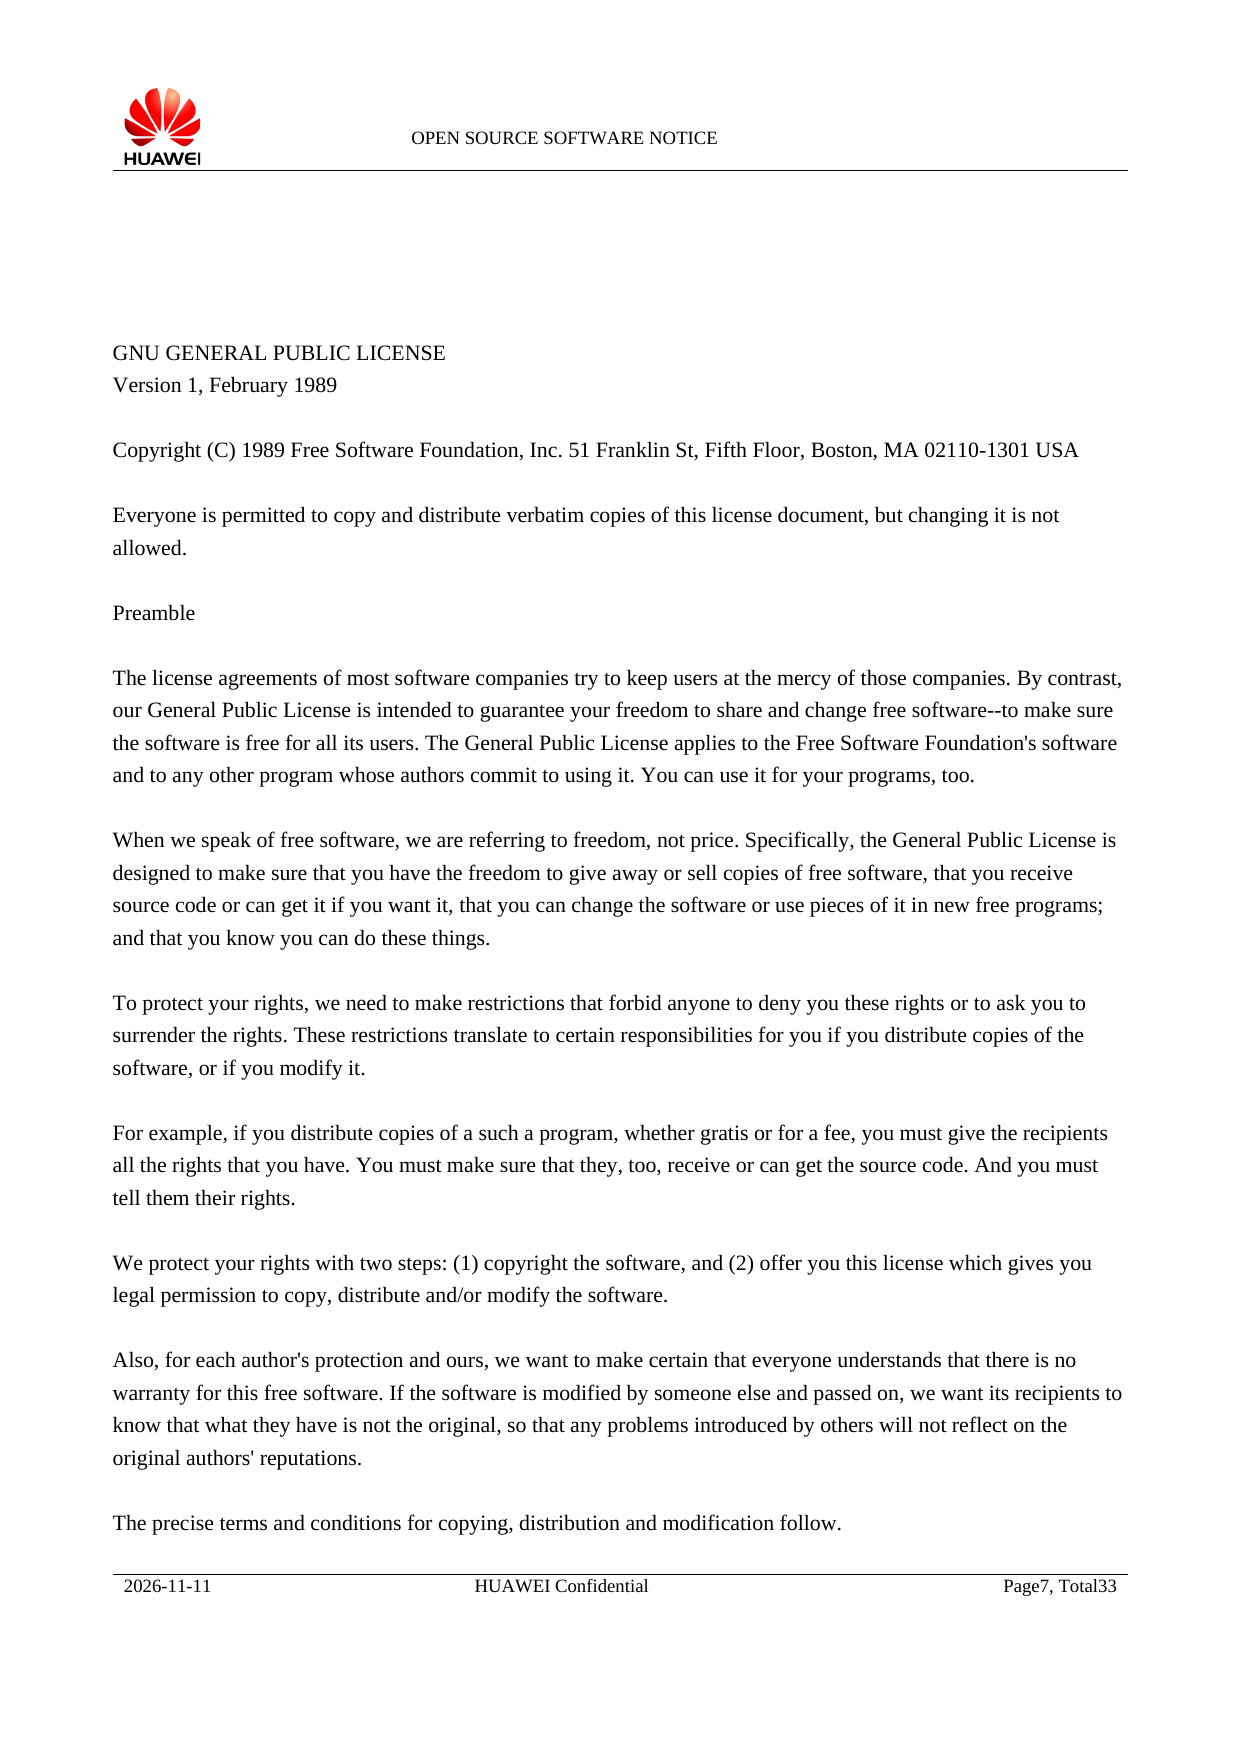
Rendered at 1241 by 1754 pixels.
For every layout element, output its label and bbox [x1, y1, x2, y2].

picture [124, 88, 201, 165]
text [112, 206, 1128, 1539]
